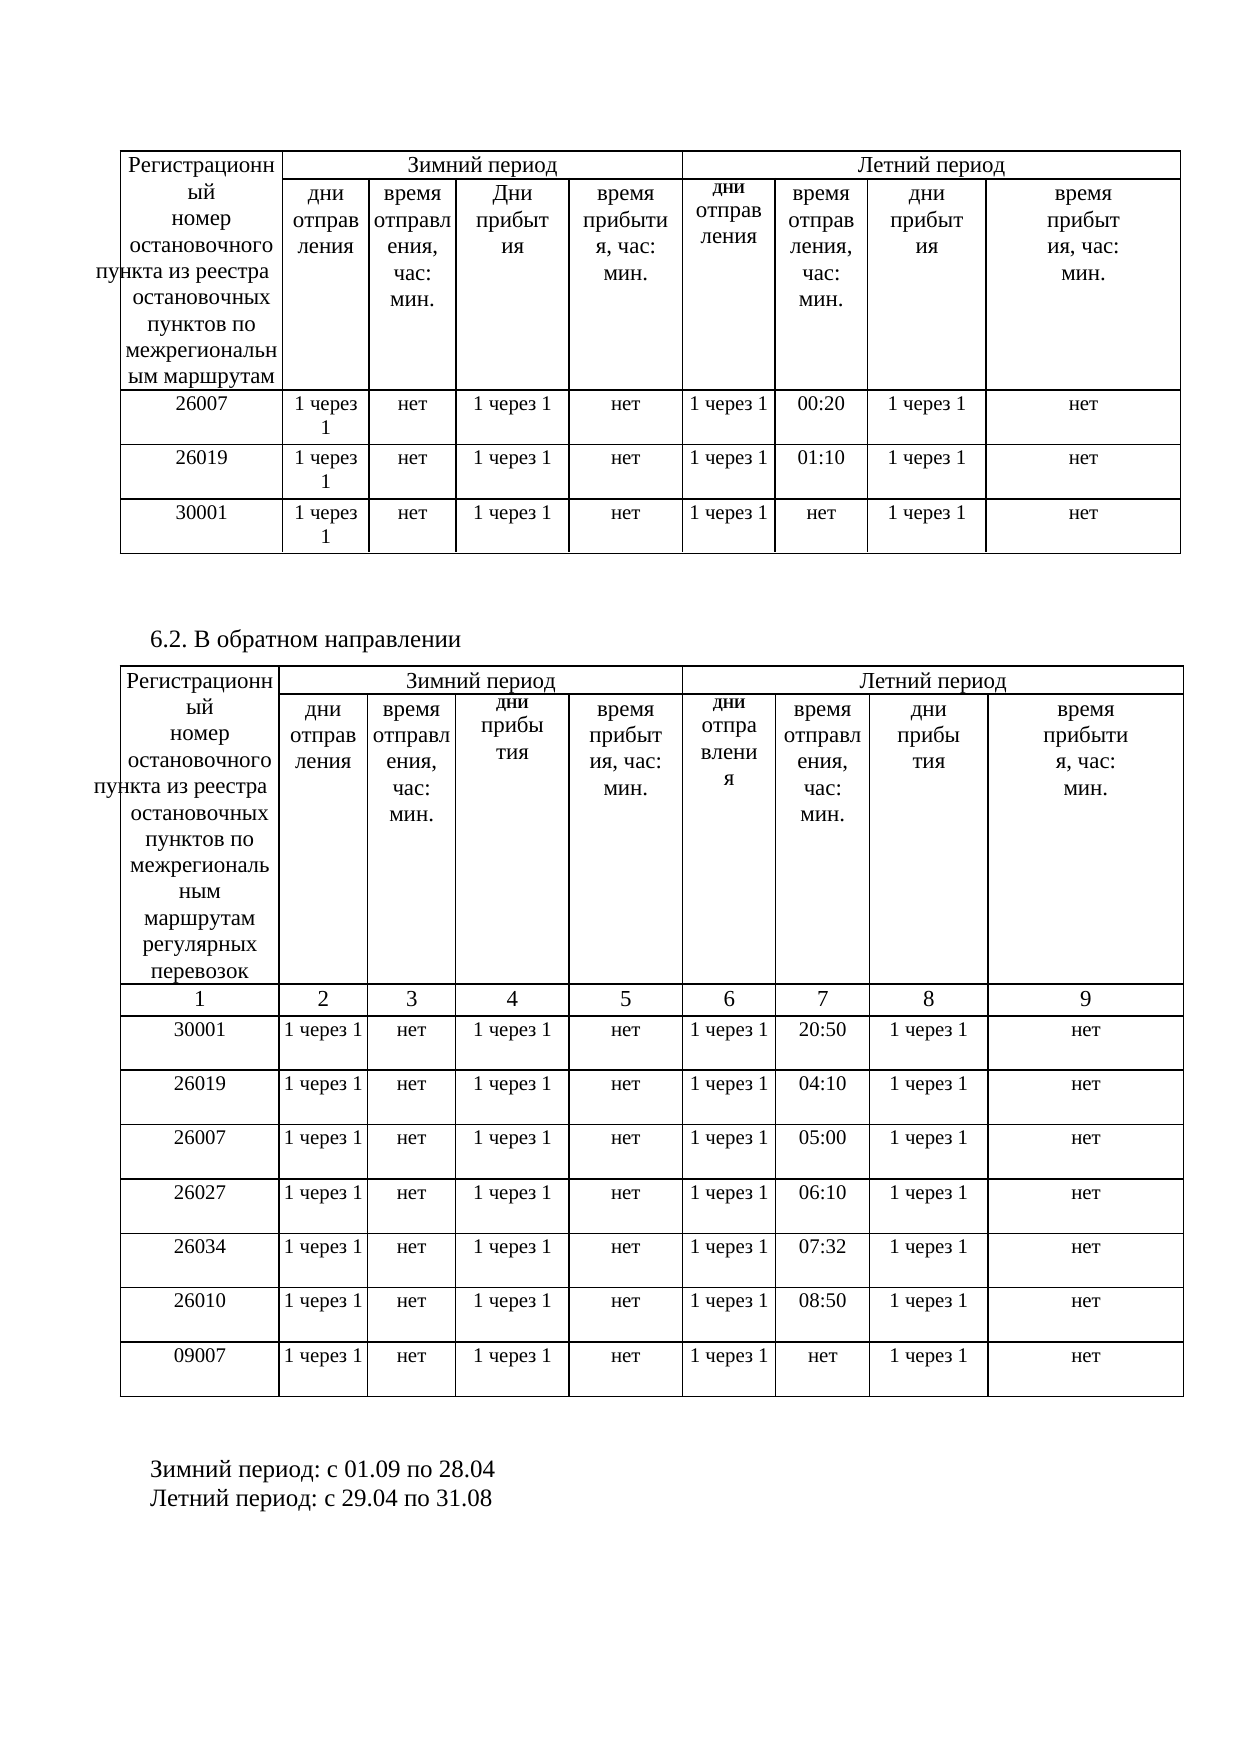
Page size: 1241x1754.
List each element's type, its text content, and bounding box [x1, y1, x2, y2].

table_cell 01:10 [776, 445, 867, 498]
table_cell 8 [870, 985, 987, 1015]
table_cell 1 через 1 [683, 1180, 775, 1232]
table_cell ДНИ отпра влени я [683, 695, 775, 983]
table_cell 30001 [121, 500, 282, 552]
table_cell нет [570, 1017, 682, 1069]
table_cell нет [570, 1125, 682, 1178]
table_cell нет [989, 1125, 1183, 1178]
table_header Зимний период [283, 152, 682, 178]
table_cell 2 [280, 985, 367, 1015]
table_cell 05:00 [776, 1125, 869, 1178]
table_cell нет [370, 500, 455, 552]
table_cell 1 через 1 [280, 1180, 367, 1232]
table_cell 1 через 1 [456, 1288, 568, 1341]
table_cell время прибыти я, час: мин. [989, 695, 1183, 983]
table_cell 4 [456, 985, 568, 1015]
table_cell время отправл ения, час: мин. [368, 695, 455, 983]
table_cell 26027 [121, 1180, 278, 1232]
table_cell нет [368, 1180, 455, 1232]
table_cell нет [989, 1017, 1183, 1069]
table_cell нет [570, 391, 682, 444]
table_cell нет [776, 500, 867, 552]
table_cell нет [368, 1234, 455, 1287]
table_cell нет [570, 445, 682, 498]
table_cell 1 через 1 [870, 1288, 987, 1341]
table_cell 1 через 1 [456, 1125, 568, 1178]
table_cell 1 через 1 [870, 1125, 987, 1178]
table_cell 1 через 1 [868, 445, 985, 498]
table_cell время отправ ления, час: мин. [776, 180, 867, 389]
table_cell нет [570, 500, 682, 552]
table_cell Дни прибыт ия [457, 180, 568, 389]
table_header Летний период [683, 152, 1180, 178]
table_cell 1 через 1 [456, 1017, 568, 1069]
table_cell 07:32 [776, 1234, 869, 1287]
table_cell ДНИ прибы тия [456, 695, 568, 983]
table_cell 1 через 1 [683, 1288, 775, 1341]
table_cell 1 через 1 [870, 1017, 987, 1069]
table_cell нет [989, 1343, 1183, 1396]
table_cell время отправл ения, час: мин. [776, 695, 869, 983]
table_cell 26010 [121, 1288, 278, 1341]
table_cell дни прибыт ия [868, 180, 985, 389]
table_cell нет [987, 445, 1180, 498]
table_cell время прибыт ия, час: мин. [570, 695, 682, 983]
table_cell 20:50 [776, 1017, 869, 1069]
table_cell 1 через 1 [283, 445, 368, 498]
table_cell 1 через 1 [870, 1180, 987, 1232]
table_cell 1 через 1 [456, 1180, 568, 1232]
table_cell 1 через 1 [870, 1071, 987, 1124]
table_cell 1 через 1 [870, 1343, 987, 1396]
table_cell 1 через 1 [457, 500, 568, 552]
table_cell нет [570, 1288, 682, 1341]
table_cell 26007 [121, 1125, 278, 1178]
table_cell 3 [368, 985, 455, 1015]
table_cell 09007 [121, 1343, 278, 1396]
table_cell дни отправ ления [280, 695, 367, 983]
table_cell нет [570, 1343, 682, 1396]
table_header Регистрационный номер остановочного пункта из реестра остановочных пунктов по межрегиональным маршрутам регулярных перевозок [121, 152, 282, 389]
table_cell нет [570, 1234, 682, 1287]
table_cell нет [987, 391, 1180, 444]
table_cell 04:10 [776, 1071, 869, 1124]
table_cell нет [989, 1288, 1183, 1341]
table_cell нет [989, 1180, 1183, 1232]
table_cell 6 [683, 985, 775, 1015]
table_cell дни прибы тия [870, 695, 987, 983]
table_cell 1 через 1 [280, 1071, 367, 1124]
table_header Регистрационный номер остановочного пункта из реестра остановочных пунктов по межрегиональным маршрутам регулярных перевозок [121, 667, 278, 983]
text Зимний период: с 01.09 по 28.04 [150, 1454, 1090, 1483]
table_cell время прибыт ия, час: мин. [987, 180, 1180, 389]
table_cell нет [570, 1180, 682, 1232]
table_cell 1 через 1 [868, 500, 985, 552]
table_cell время прибыти я, час: мин. [570, 180, 682, 389]
table_cell 1 через 1 [280, 1234, 367, 1287]
table_cell 1 через 1 [457, 445, 568, 498]
table_cell 1 через 1 [456, 1343, 568, 1396]
table_cell нет [368, 1071, 455, 1124]
table_cell 1 через 1 [683, 1125, 775, 1178]
table_cell нет [368, 1288, 455, 1341]
table_cell 1 через 1 [683, 1343, 775, 1396]
table_cell 1 через 1 [283, 391, 368, 444]
table_cell 1 через 1 [456, 1071, 568, 1124]
table_cell нет [987, 500, 1180, 552]
table_cell 9 [989, 985, 1183, 1015]
table_cell время отправл ения, час: мин. [370, 180, 455, 389]
table_cell 1 через 1 [280, 1343, 367, 1396]
table_cell 1 через 1 [683, 1017, 775, 1069]
table_cell нет [989, 1234, 1183, 1287]
table_cell нет [570, 1071, 682, 1124]
table_cell нет [368, 1017, 455, 1069]
table_header Летний период [683, 667, 1183, 693]
table_cell 7 [776, 985, 869, 1015]
table_cell 1 через 1 [280, 1125, 367, 1178]
table_cell 26034 [121, 1234, 278, 1287]
table_cell 1 через 1 [868, 391, 985, 444]
table_cell нет [370, 445, 455, 498]
table_cell 26019 [121, 1071, 278, 1124]
table_cell 26019 [121, 445, 282, 498]
table_cell 1 через 1 [870, 1234, 987, 1287]
table_header Зимний период [280, 667, 682, 693]
table_cell 1 через 1 [683, 1071, 775, 1124]
table_cell 00:20 [776, 391, 867, 444]
table_cell 1 через 1 [683, 500, 774, 552]
table_cell 1 через 1 [683, 445, 774, 498]
table_cell 1 [121, 985, 278, 1015]
table_cell 1 через 1 [456, 1234, 568, 1287]
table_cell нет [370, 391, 455, 444]
table_cell 1 через 1 [683, 391, 774, 444]
table_cell 1 через 1 [683, 1234, 775, 1287]
table_cell 1 через 1 [280, 1288, 367, 1341]
table_cell нет [989, 1071, 1183, 1124]
table_cell ДНИ отправ ления [683, 180, 774, 389]
table_cell нет [368, 1343, 455, 1396]
table_cell 1 через 1 [283, 500, 368, 552]
table_cell дни отправ ления [283, 180, 368, 389]
table_cell 1 через 1 [457, 391, 568, 444]
table_cell 1 через 1 [280, 1017, 367, 1069]
text 6.2. В обратном направлении [150, 624, 1090, 653]
table_cell 5 [570, 985, 682, 1015]
table_cell 30001 [121, 1017, 278, 1069]
table_cell 08:50 [776, 1288, 869, 1341]
text Летний период: с 29.04 по 31.08 [150, 1483, 1090, 1512]
table_cell нет [368, 1125, 455, 1178]
table_cell 26007 [121, 391, 282, 444]
table_cell 06:10 [776, 1180, 869, 1232]
table_cell нет [776, 1343, 869, 1396]
